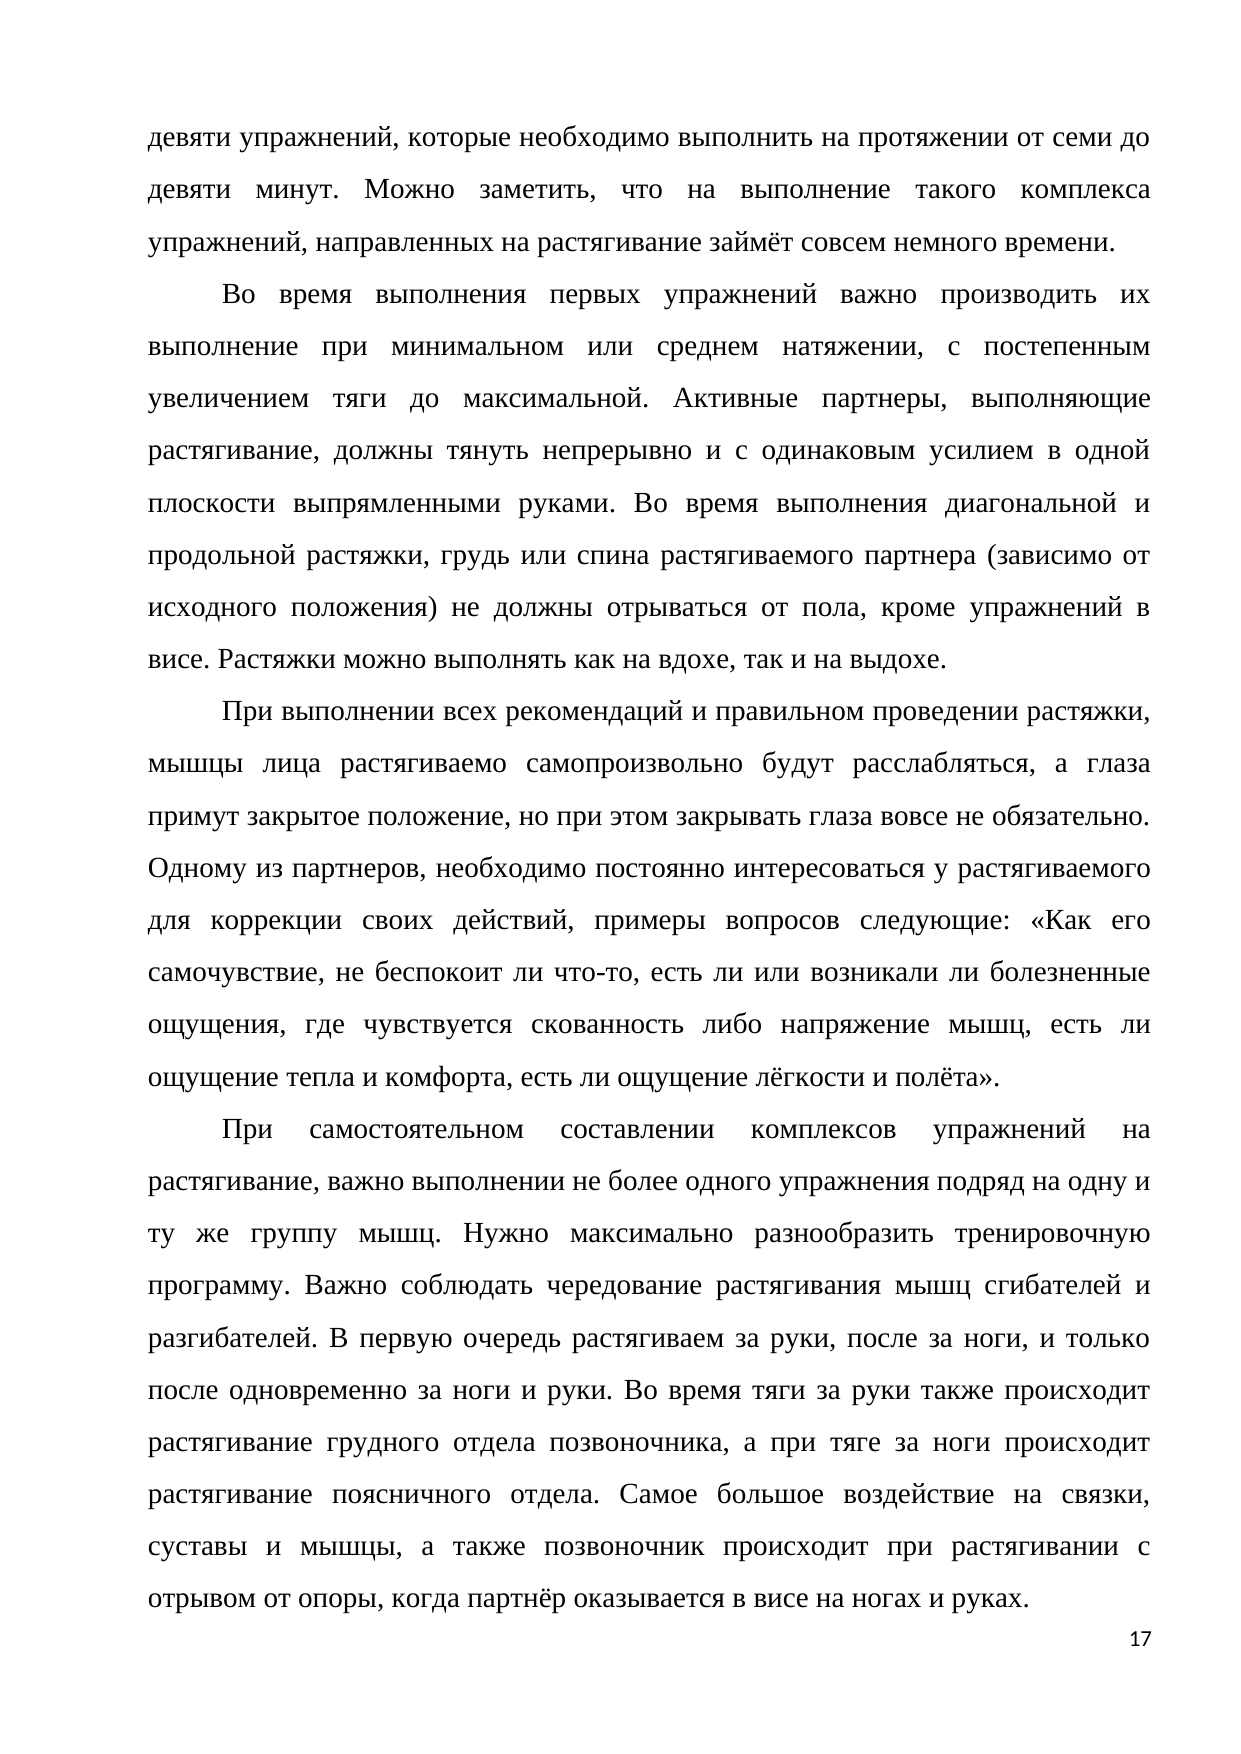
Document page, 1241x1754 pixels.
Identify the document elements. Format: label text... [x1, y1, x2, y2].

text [148, 118, 1152, 257]
text При самостоятельном составлении комплексов упражнений на растягивание, важно выполнении не более одного упражнения подряд на одну и ту же группу мышц. Нужно максимально разнообразить тренировочную программу. Важно соблюдать чередование растягивания мышц сгибателей и разгибателей. В первую очередь растягиваем за руки, после за ноги, и только после одновременно за ноги и руки. Во время тяги за руки также происходит растягивание грудного отдела позвоночника, а при тяге за ноги происходит растягивание поясничного отдела. Самое большое воздействие на связки, суставы и мышцы, а также позвоночник происходит при растягивании с отрывом от опоры, когда партнёр оказывается в висе на ногах и руках. [148, 1110, 1152, 1614]
text Во время выполнения первых упражнений важно производить их выполнение при минимальном или среднем натяжении, с постепенным увеличением тяги до максимальной. Активные партнеры, выполняющие растягивание, должны тянуть непрерывно и с одинаковым усилием в одной плоскости выпрямленными руками. Во время выполнения диагональной и продольной растяжки, грудь или спина растягиваемого партнера (зависимо от исходного положения) не должны отрываться от пола, кроме упражнений в висе. Растяжки можно выполнять как на вдохе, так и на выдохе. [148, 275, 1152, 675]
text При выполнении всех рекомендаций и правильном проведении растяжки, мышцы лица растягиваемо самопроизвольно будут расслабляться, а глаза примут закрытое положение, но при этом закрывать глаза вовсе не обязательно. Одному из партнеров, необходимо постоянно интересоваться у растягиваемого для коррекции своих действий, примеры вопросов следующие: «Как его самочувствие, не беспокоит ли что-то, есть ли или возникали ли болезненные ощущения, где чувствуется скованность либо напряжение мышц, есть ли ощущение тепла и комфорта, есть ли ощущение лёгкости и полёта». [148, 692, 1152, 1092]
